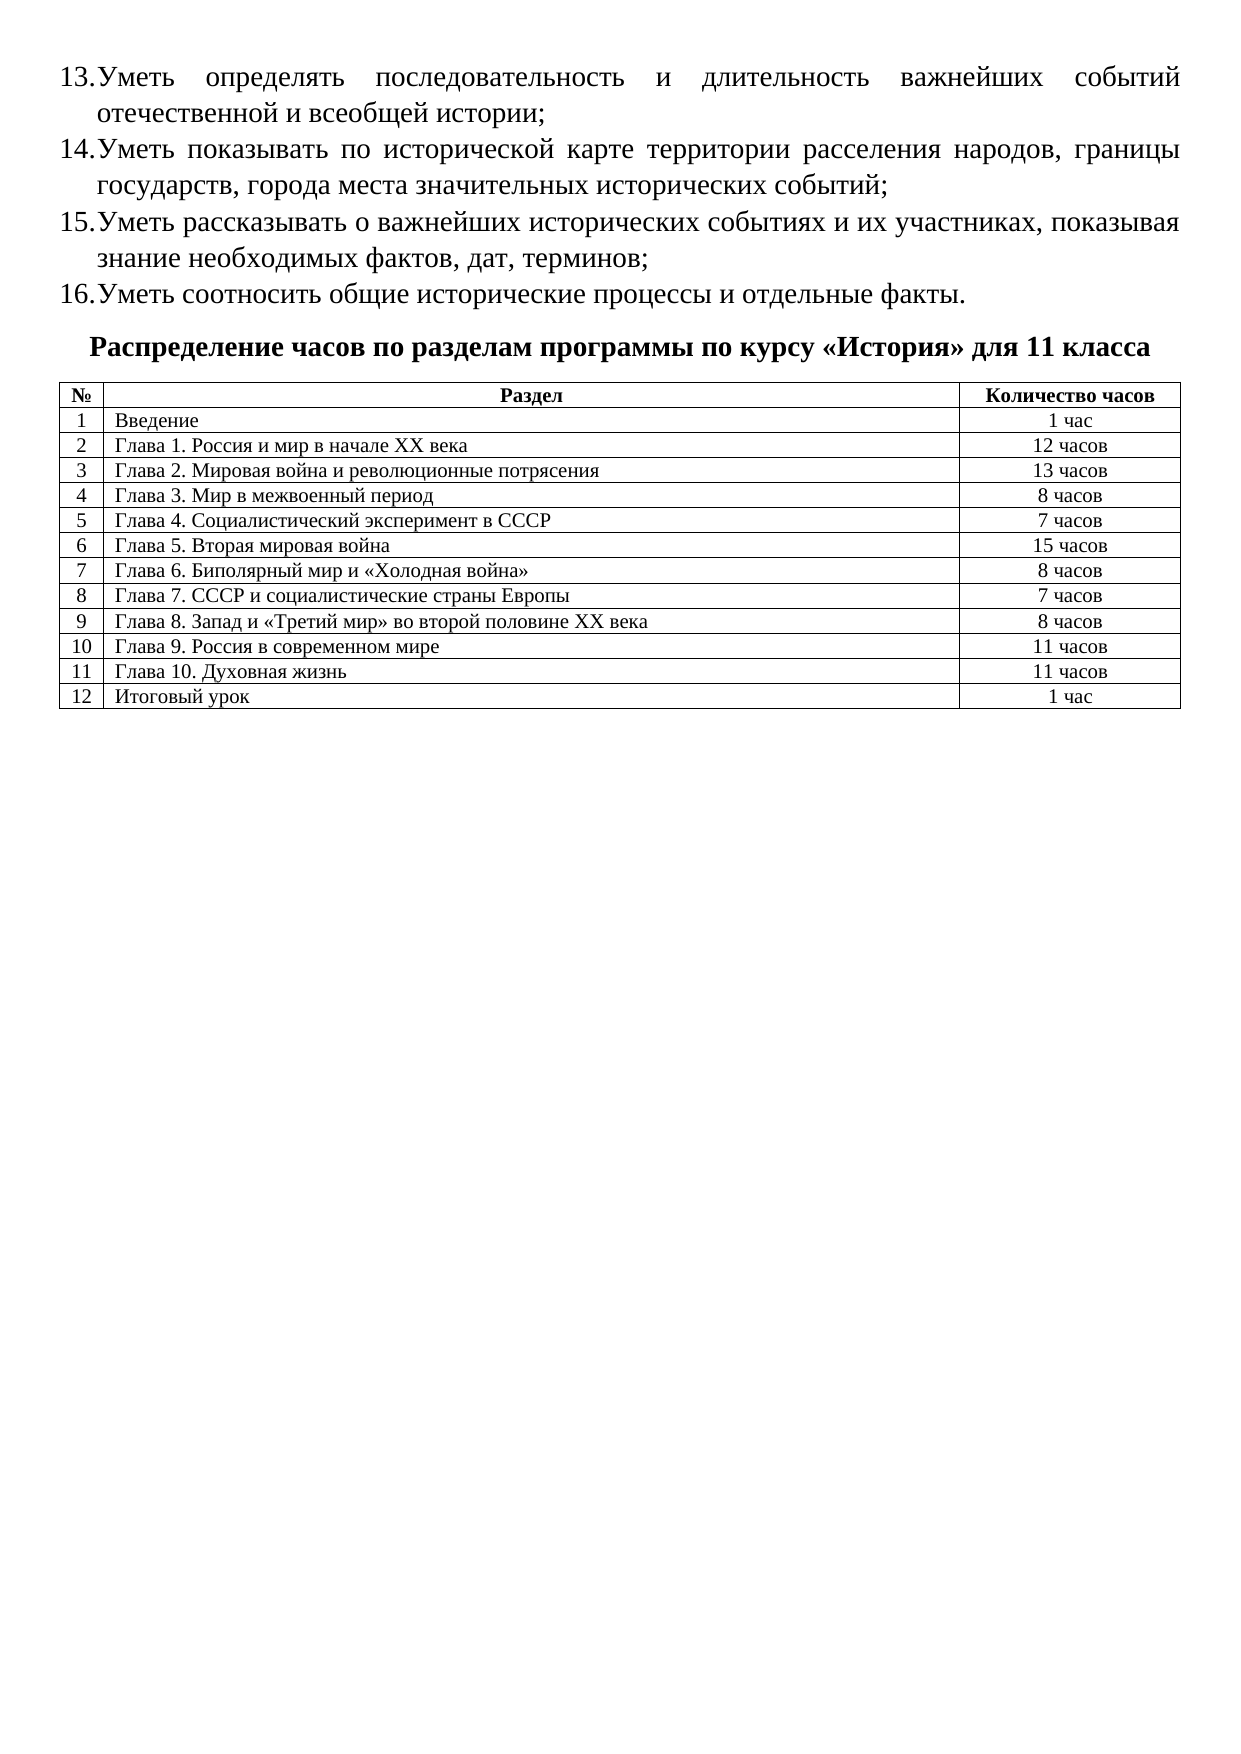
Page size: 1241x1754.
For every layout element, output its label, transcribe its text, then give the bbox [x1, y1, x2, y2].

table_cell 8 часов [960, 483, 1180, 507]
table_cell 8 [60, 584, 103, 607]
table_cell 5 [60, 508, 103, 532]
text Распределение часов по разделам программы по курсу «История» для 11 класса [59, 329, 1181, 362]
table_header Количество часов [960, 383, 1180, 407]
table_cell 9 [60, 609, 103, 633]
table_cell 12 часов [960, 433, 1180, 457]
table_cell 1 час [960, 684, 1180, 708]
table_cell 7 часов [960, 584, 1180, 607]
list Уметь рассказывать о важнейших исторических событиях и их участниках, показывая знание необходимых фактов, дат, терминов; [59, 204, 1181, 273]
table_cell 11 часов [960, 659, 1180, 683]
table_cell 1 час [960, 408, 1180, 432]
table_cell 7 [60, 558, 103, 582]
table_cell 11 часов [960, 634, 1180, 658]
table_cell Глава 1. Россия и мир в начале XX века [104, 433, 959, 457]
list Уметь соотносить общие исторические процессы и отдельные факты. [59, 276, 1181, 309]
table_cell 7 часов [960, 508, 1180, 532]
list Уметь показывать по исторической карте территории расселения народов, границы государств, города места значительных исторических событий; [59, 131, 1181, 201]
table_cell 11 [60, 659, 103, 683]
table_cell 1 [60, 408, 103, 432]
table_cell Глава 5. Вторая мировая война [104, 533, 959, 557]
table_cell Итоговый урок [104, 684, 959, 708]
table_header № [60, 383, 103, 407]
list Уметь определять последовательность и длительность важнейших событий отечественной и всеобщей истории; [59, 59, 1181, 129]
table_cell 8 часов [960, 558, 1180, 582]
table_cell Глава 3. Мир в межвоенный период [104, 483, 959, 507]
table_cell 13 часов [960, 458, 1180, 482]
table_cell Введение [104, 408, 959, 432]
table_cell 12 [60, 684, 103, 708]
table_cell 3 [60, 458, 103, 482]
table_cell Глава 6. Биполярный мир и «Холодная война» [104, 558, 959, 582]
table_header Раздел [104, 383, 959, 407]
table_cell Глава 2. Мировая война и революционные потрясения [104, 458, 959, 482]
table_cell 6 [60, 533, 103, 557]
table_cell 10 [60, 634, 103, 658]
table_cell Глава 9. Россия в современном мире [104, 634, 959, 658]
table_cell 4 [60, 483, 103, 507]
table_cell 15 часов [960, 533, 1180, 557]
table_cell Глава 10. Духовная жизнь [104, 659, 959, 683]
table_cell Глава 7. СССР и социалистические страны Европы [104, 584, 959, 607]
table_cell Глава 8. Запад и «Третий мир» во второй половине XX века [104, 609, 959, 633]
table_cell Глава 4. Социалистический эксперимент в СССР [104, 508, 959, 532]
table_cell 2 [60, 433, 103, 457]
table_cell 8 часов [960, 609, 1180, 633]
